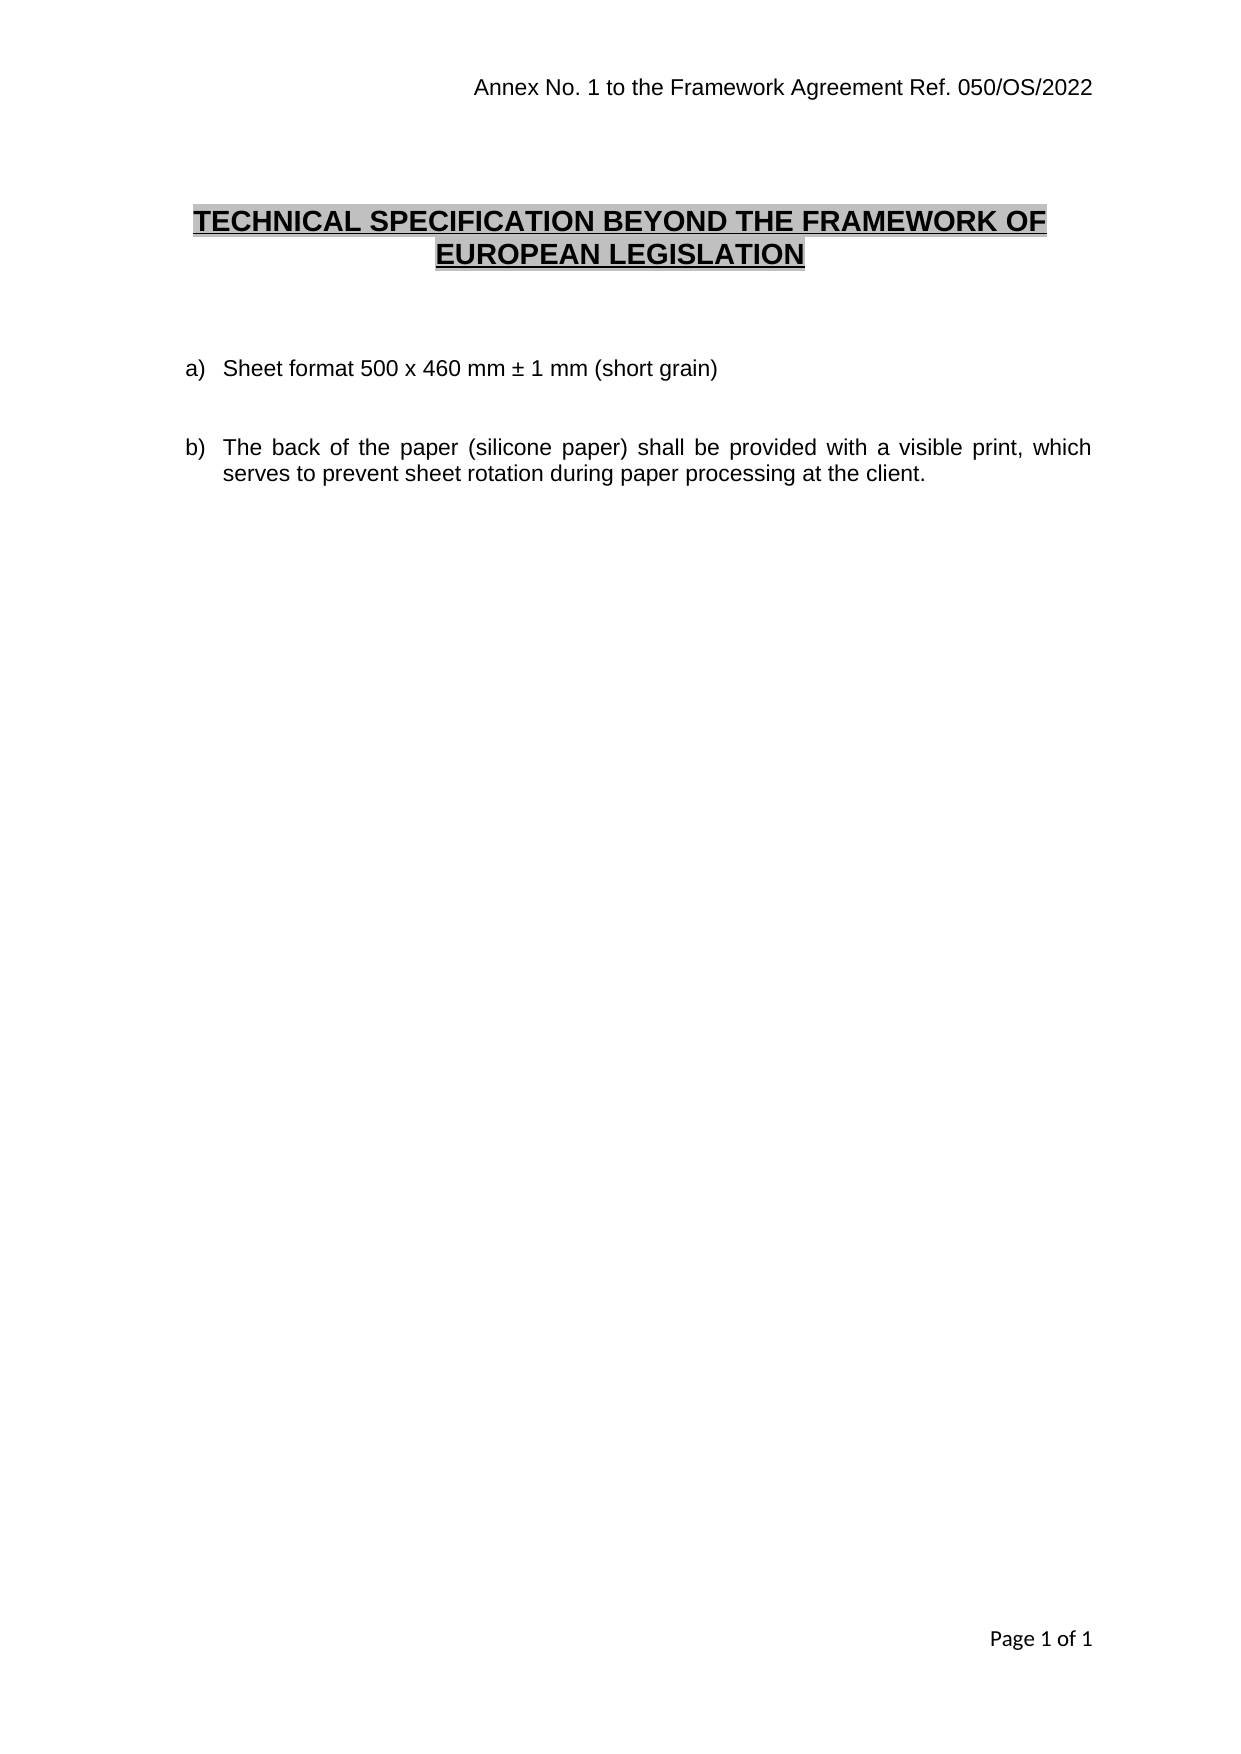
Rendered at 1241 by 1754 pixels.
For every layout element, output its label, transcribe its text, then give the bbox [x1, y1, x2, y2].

text TECHNICAL SPECIFICATION BEYOND THE FRAMEWORK OF EUROPEAN LEGISLATION [805, 204, 1093, 271]
list The back of the paper (silicone paper) shall be provided with a visible print, which serves to prevent sheet rotation during paper processing at the client. [185, 434, 1093, 487]
list Sheet format 500 x 460 mm ± 1 mm (short grain) [185, 355, 1093, 381]
text TECHNICAL SPECIFICATION BEYOND THE FRAMEWORK OF EUROPEAN LEGISLATION [148, 204, 435, 271]
